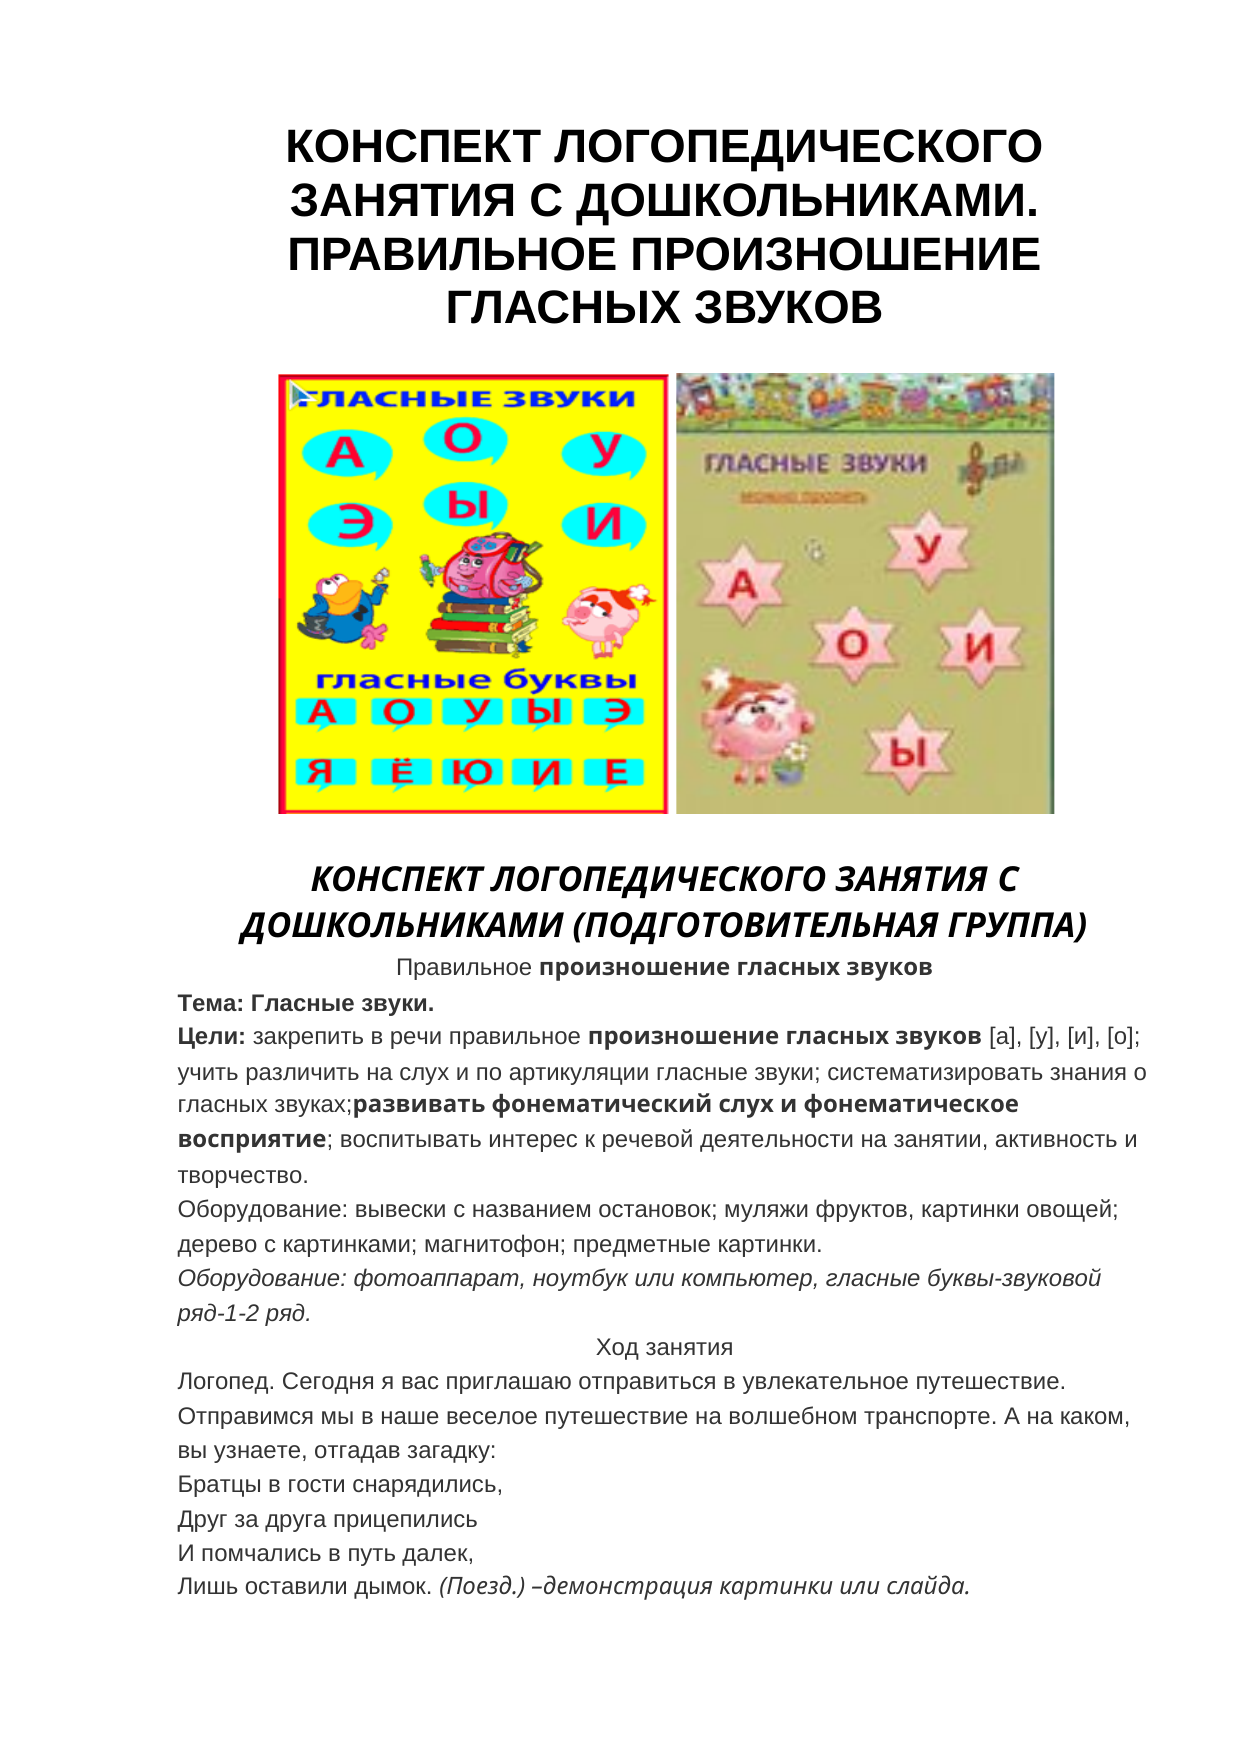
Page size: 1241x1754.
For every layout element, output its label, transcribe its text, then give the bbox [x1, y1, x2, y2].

text Лишь оставили дымок. (Поезд.) –демонстрация картинки или слайда. [177, 1567, 1152, 1601]
text Правильное произношение гласных звуков [177, 948, 1152, 982]
text Цели: закрепить в речи правильное произношение гласных звуков [а], [у], [и], [о]; учить различить на слух и по артикуляции гласные звуки; систематизировать знания о гласных звуках;развивать фонематический слух и фонематическое восприятие; воспитывать интерес к речевой деятельности на занятии, активность и творчество. [177, 1017, 1152, 1189]
text Ход занятия [177, 1326, 1152, 1361]
subtitle КОНСПЕКТ ЛОГОПЕДИЧЕСКОГО ЗАНЯТИЯ С ДОШКОЛЬНИКАМИ (подготовительная группа) [177, 854, 1152, 948]
text Логопед. Сегодня я вас приглашаю отправиться в увлекательное путешествие. Отправимся мы в наше веселое путешествие на волшебном транспорте. А на каком, вы узнаете, отгадав загадку: [177, 1361, 1152, 1464]
picture [676, 373, 1055, 814]
text Оборудование: фотоаппарат, ноутбук или компьютер, гласные буквы-звуковой ряд-1-2 ряд. [177, 1257, 1152, 1326]
text Тема: Гласные звуки. [177, 982, 1152, 1017]
picture [274, 373, 672, 814]
subtitle КОНСПЕКТ ЛОГОПЕДИЧЕСКОГО ЗАНЯТИЯ С ДОШКОЛЬНИКАМИ. ПРАВИЛЬНОЕ ПРОИЗНОШЕНИЕ ГЛАСНЫХ ЗВУКОВ [177, 118, 1152, 334]
text Братцы в гости снарядились, [177, 1464, 1152, 1498]
text Оборудование: вывески с названием остановок; муляжи фруктов, картинки овощей; дерево с картинками; магнитофон; предметные картинки. [177, 1189, 1152, 1257]
text Друг за друга прицепились [177, 1498, 1152, 1532]
text И помчались в путь далек, [177, 1532, 1152, 1567]
